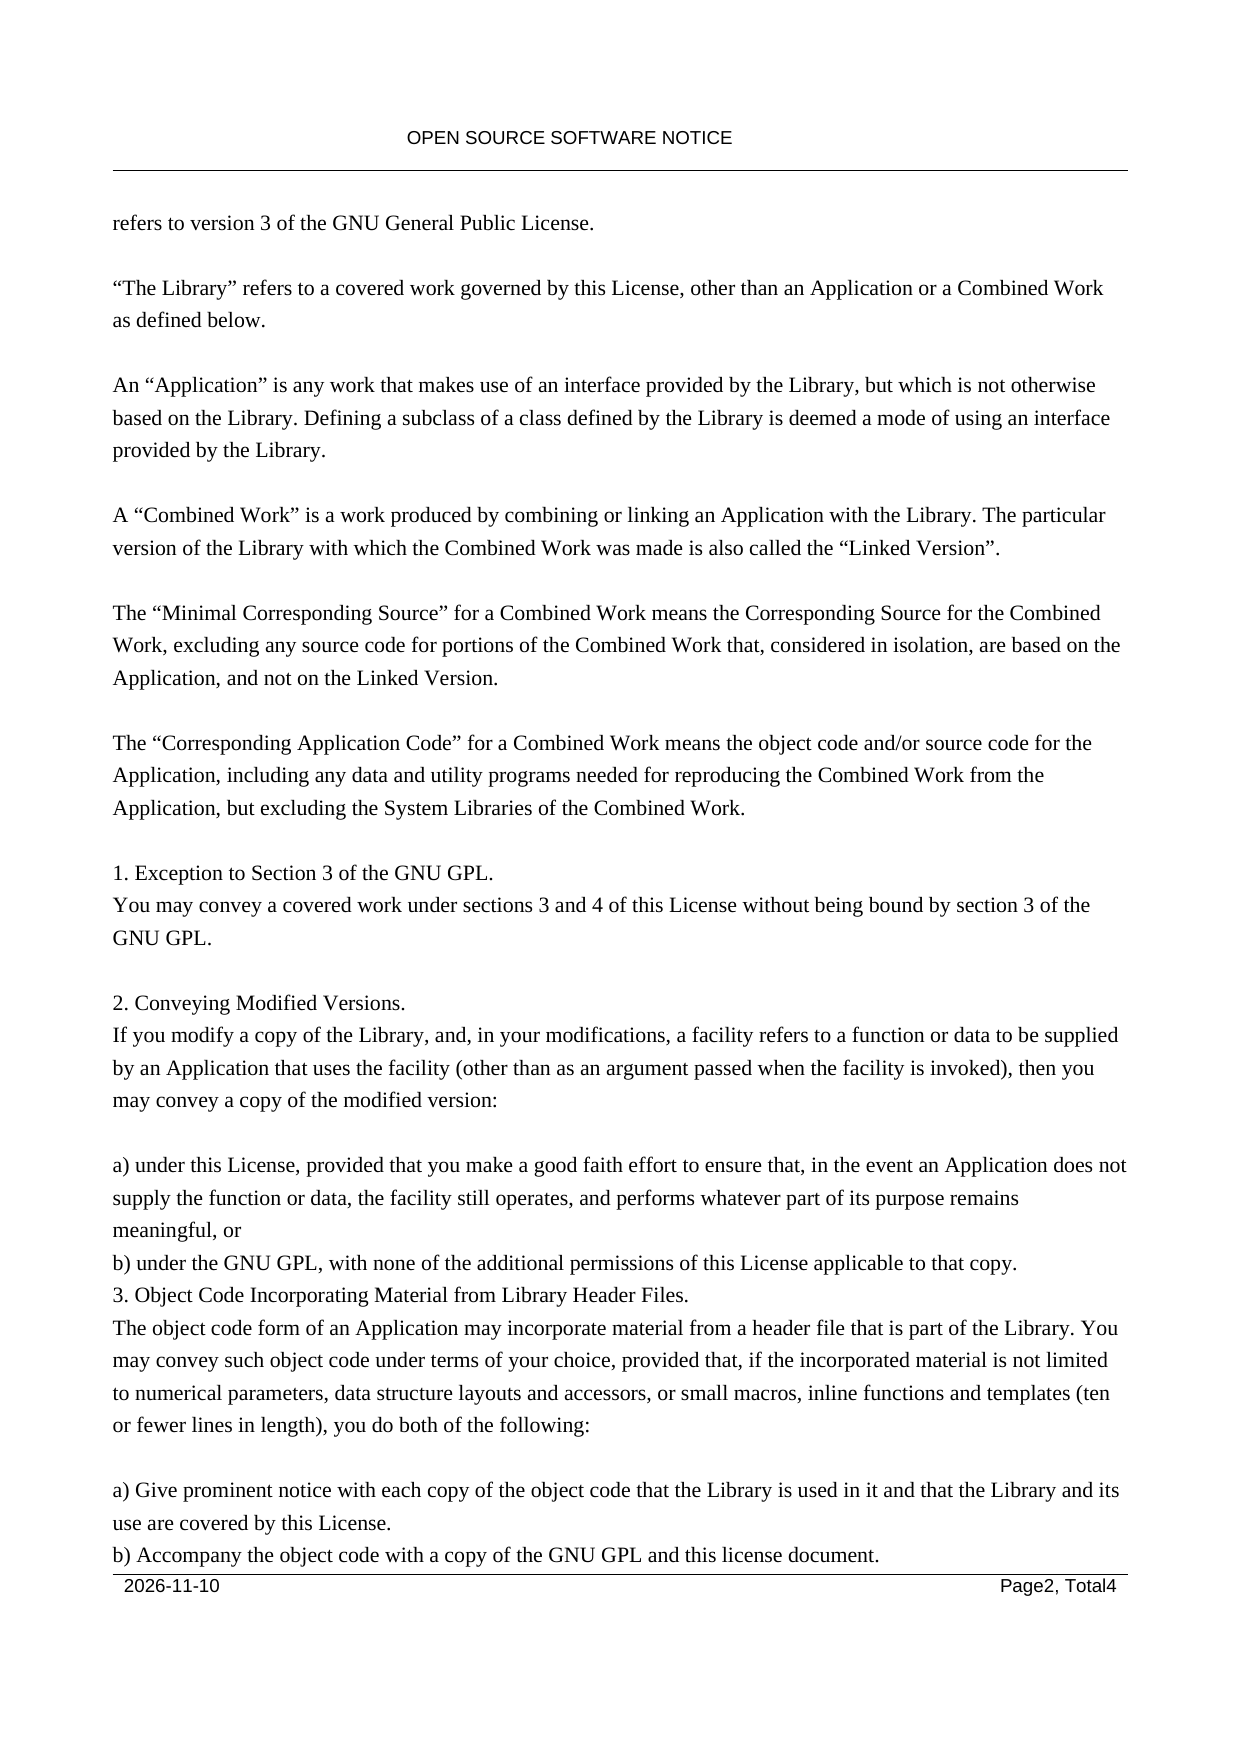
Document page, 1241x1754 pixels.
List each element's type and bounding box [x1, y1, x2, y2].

text [112, 206, 1128, 1571]
